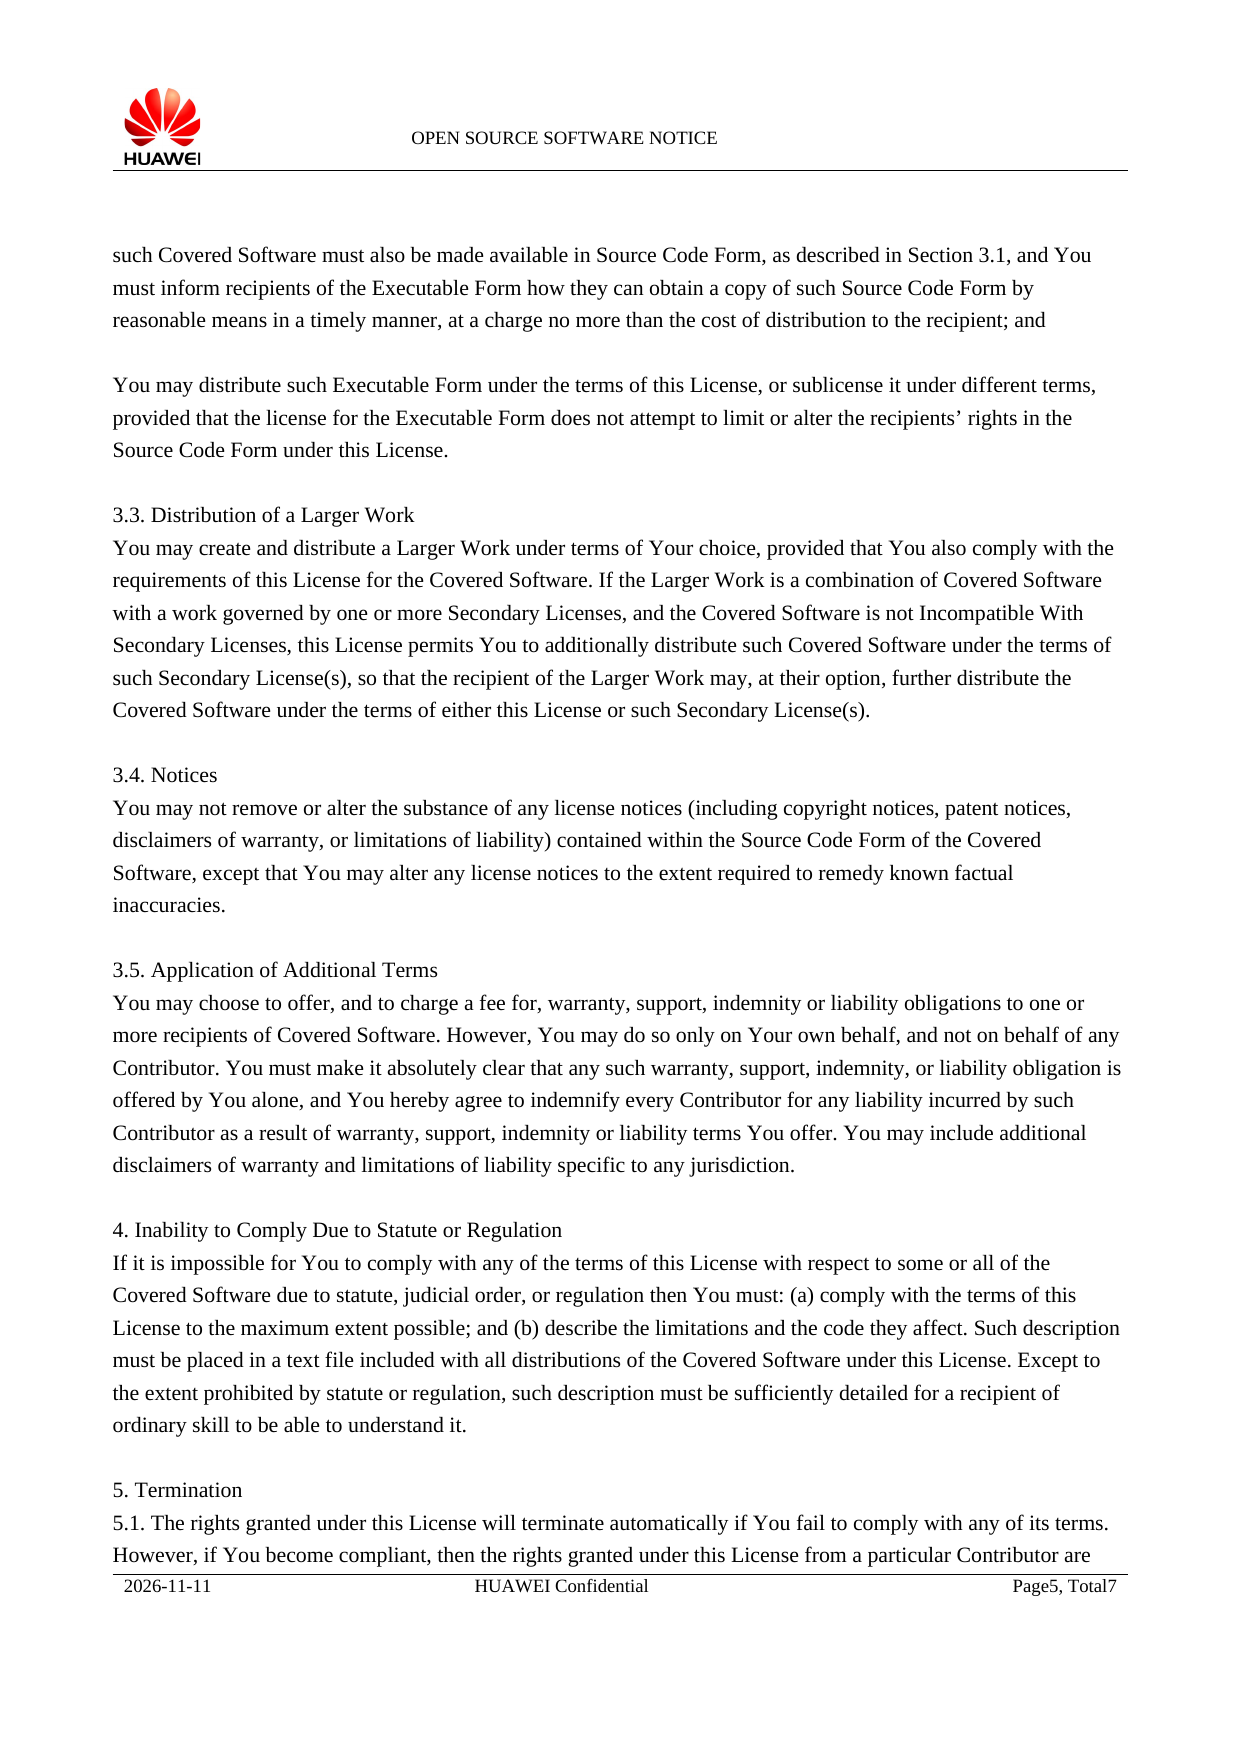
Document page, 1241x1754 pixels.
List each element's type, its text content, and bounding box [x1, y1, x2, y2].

picture [124, 88, 201, 165]
